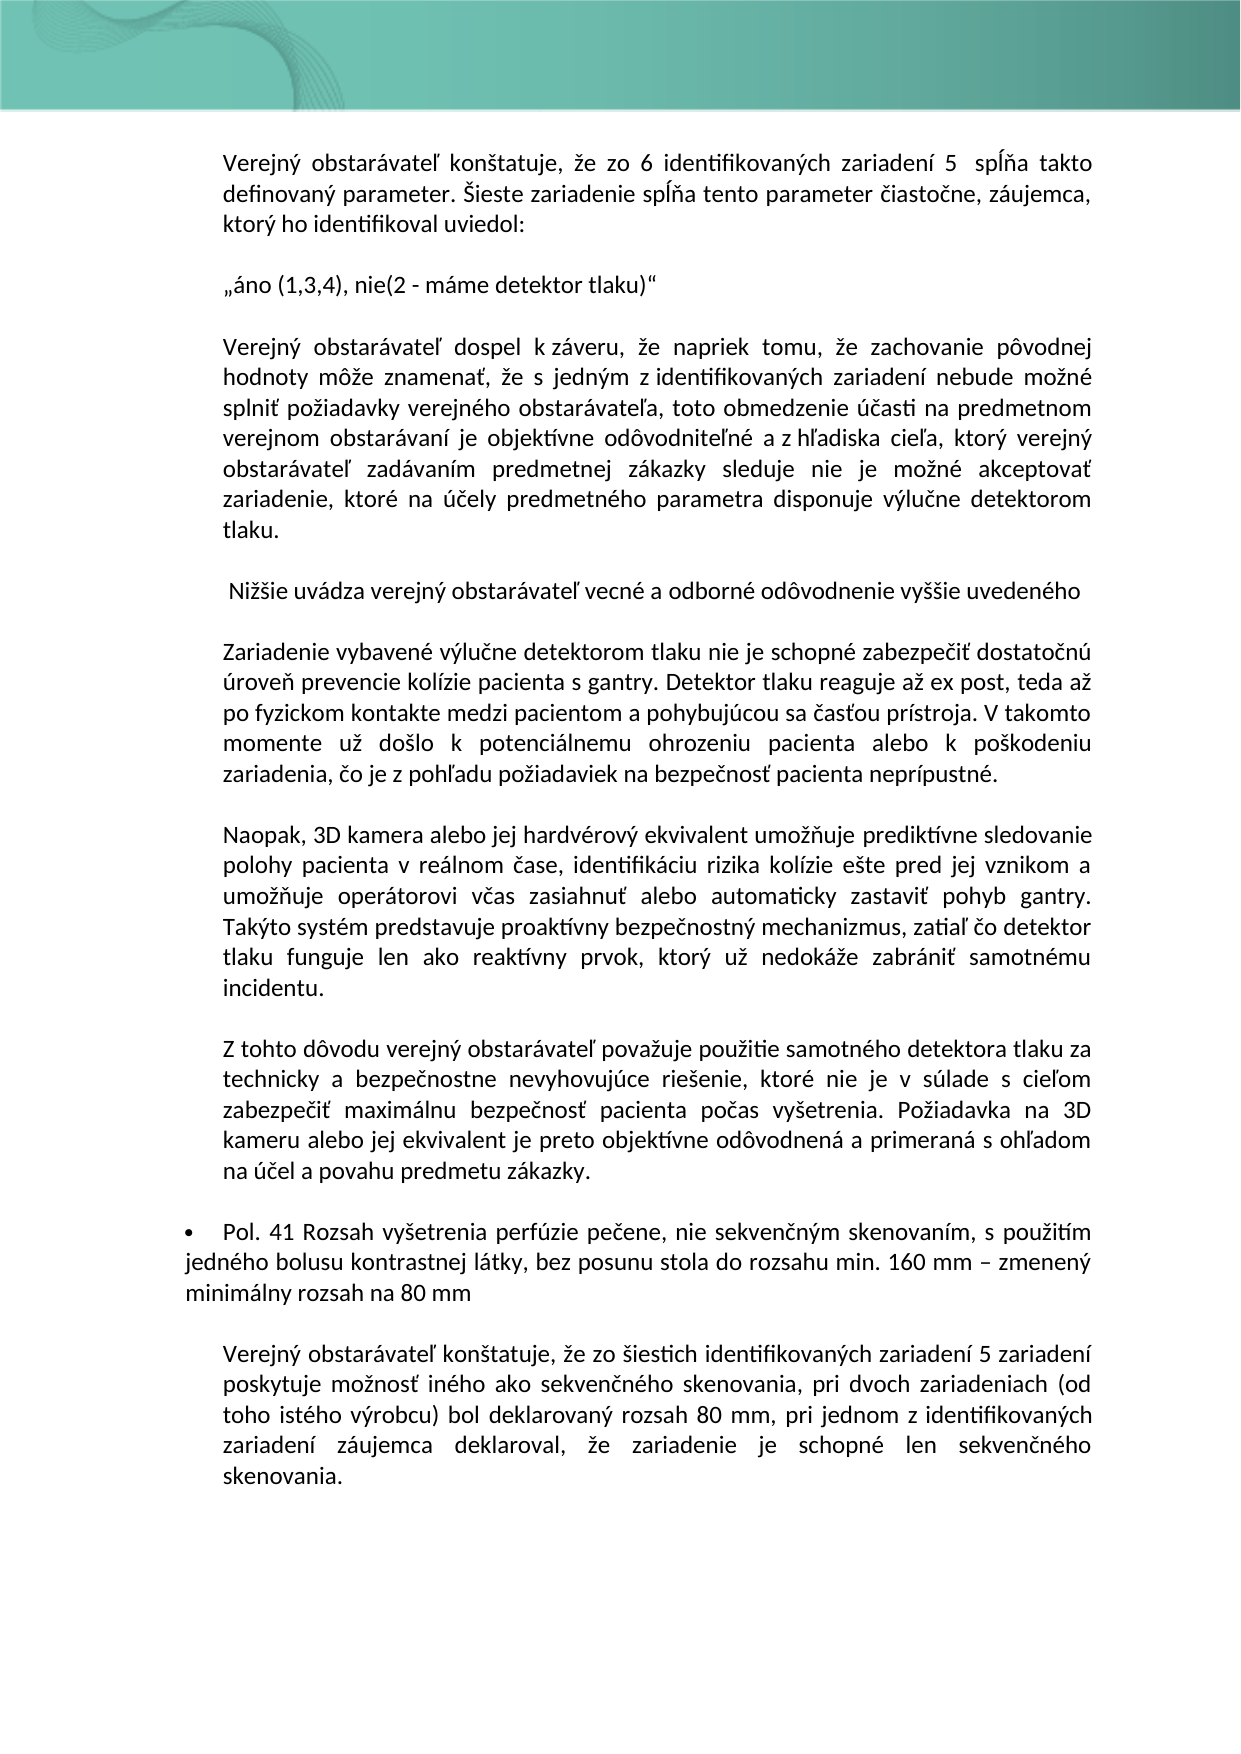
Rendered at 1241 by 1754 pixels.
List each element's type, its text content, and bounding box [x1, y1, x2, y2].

text Nižšie uvádza verejný obstarávateľ vecné a odborné odôvodnenie vyššie uvedeného [223, 575, 1093, 605]
text Verejný obstarávateľ konštatuje, že zo šiestich identifikovaných zariadení 5 zariadení poskytuje možnosť iného ako sekvenčného skenovania, pri dvoch zariadeniach (od toho istého výrobcu) bol deklarovaný rozsah 80 mm, pri jednom z identifikovaných zariadení záujemca deklaroval, že zariadenie je schopné len sekvenčného skenovania. [223, 1338, 1093, 1491]
text Naopak, 3D kamera alebo jej hardvérový ekvivalent umožňuje prediktívne sledovanie polohy pacienta v reálnom čase, identifikáciu rizika kolízie ešte pred jej vznikom a umožňuje operátorovi včas zasiahnuť alebo automaticky zastaviť pohyb gantry. Takýto systém predstavuje proaktívny bezpečnostný mechanizmus, zatiaľ čo detektor tlaku funguje len ako reaktívny prvok, ktorý už nedokáže zabrániť samotnému incidentu. [223, 819, 1093, 1002]
text Verejný obstarávateľ dospel k záveru, že napriek tomu, že zachovanie pôvodnej hodnoty môže znamenať, že s jedným z identifikovaných zariadení nebude možné splniť požiadavky verejného obstarávateľa, toto obmedzenie účasti na predmetnom verejnom obstarávaní je objektívne odôvodniteľné a z hľadiska cieľa, ktorý verejný obstarávateľ zadávaním predmetnej zákazky sleduje nie je možné akceptovať zariadenie, ktoré na účely predmetného parametra disponuje výlučne detektorom tlaku. [223, 331, 1093, 544]
text Verejný obstarávateľ konštatuje, že zo 6 identifikovaných zariadení 5 spĺňa takto definovaný parameter. Šieste zariadenie spĺňa tento parameter čiastočne, záujemca, ktorý ho identifikoval uviedol: [223, 148, 1093, 239]
picture [0, 0, 1241, 112]
text Z tohto dôvodu verejný obstarávateľ považuje použitie samotného detektora tlaku za technicky a bezpečnostne nevyhovujúce riešenie, ktoré nie je v súlade s cieľom zabezpečiť maximálnu bezpečnosť pacienta počas vyšetrenia. Požiadavka na 3D kameru alebo jej ekvivalent je preto objektívne odôvodnená a primeraná s ohľadom na účel a povahu predmetu zákazky. [223, 1033, 1093, 1185]
text „áno (1,3,4), nie(2 - máme detektor tlaku)“ [223, 270, 1093, 300]
list Pol. 41 Rozsah vyšetrenia perfúzie pečene, nie sekvenčným skenovaním, s použitím jedného bolusu kontrastnej látky, bez posunu stola do rozsahu min. 160 mm – zmenený minimálny rozsah na 80 mm [185, 1216, 1093, 1307]
text Zariadenie vybavené výlučne detektorom tlaku nie je schopné zabezpečiť dostatočnú úroveň prevencie kolízie pacienta s gantry. Detektor tlaku reaguje až ex post, teda až po fyzickom kontakte medzi pacientom a pohybujúcou sa časťou prístroja. V takomto momente už došlo k potenciálnemu ohrozeniu pacienta alebo k poškodeniu zariadenia, čo je z pohľadu požiadaviek na bezpečnosť pacienta neprípustné. [223, 636, 1093, 788]
